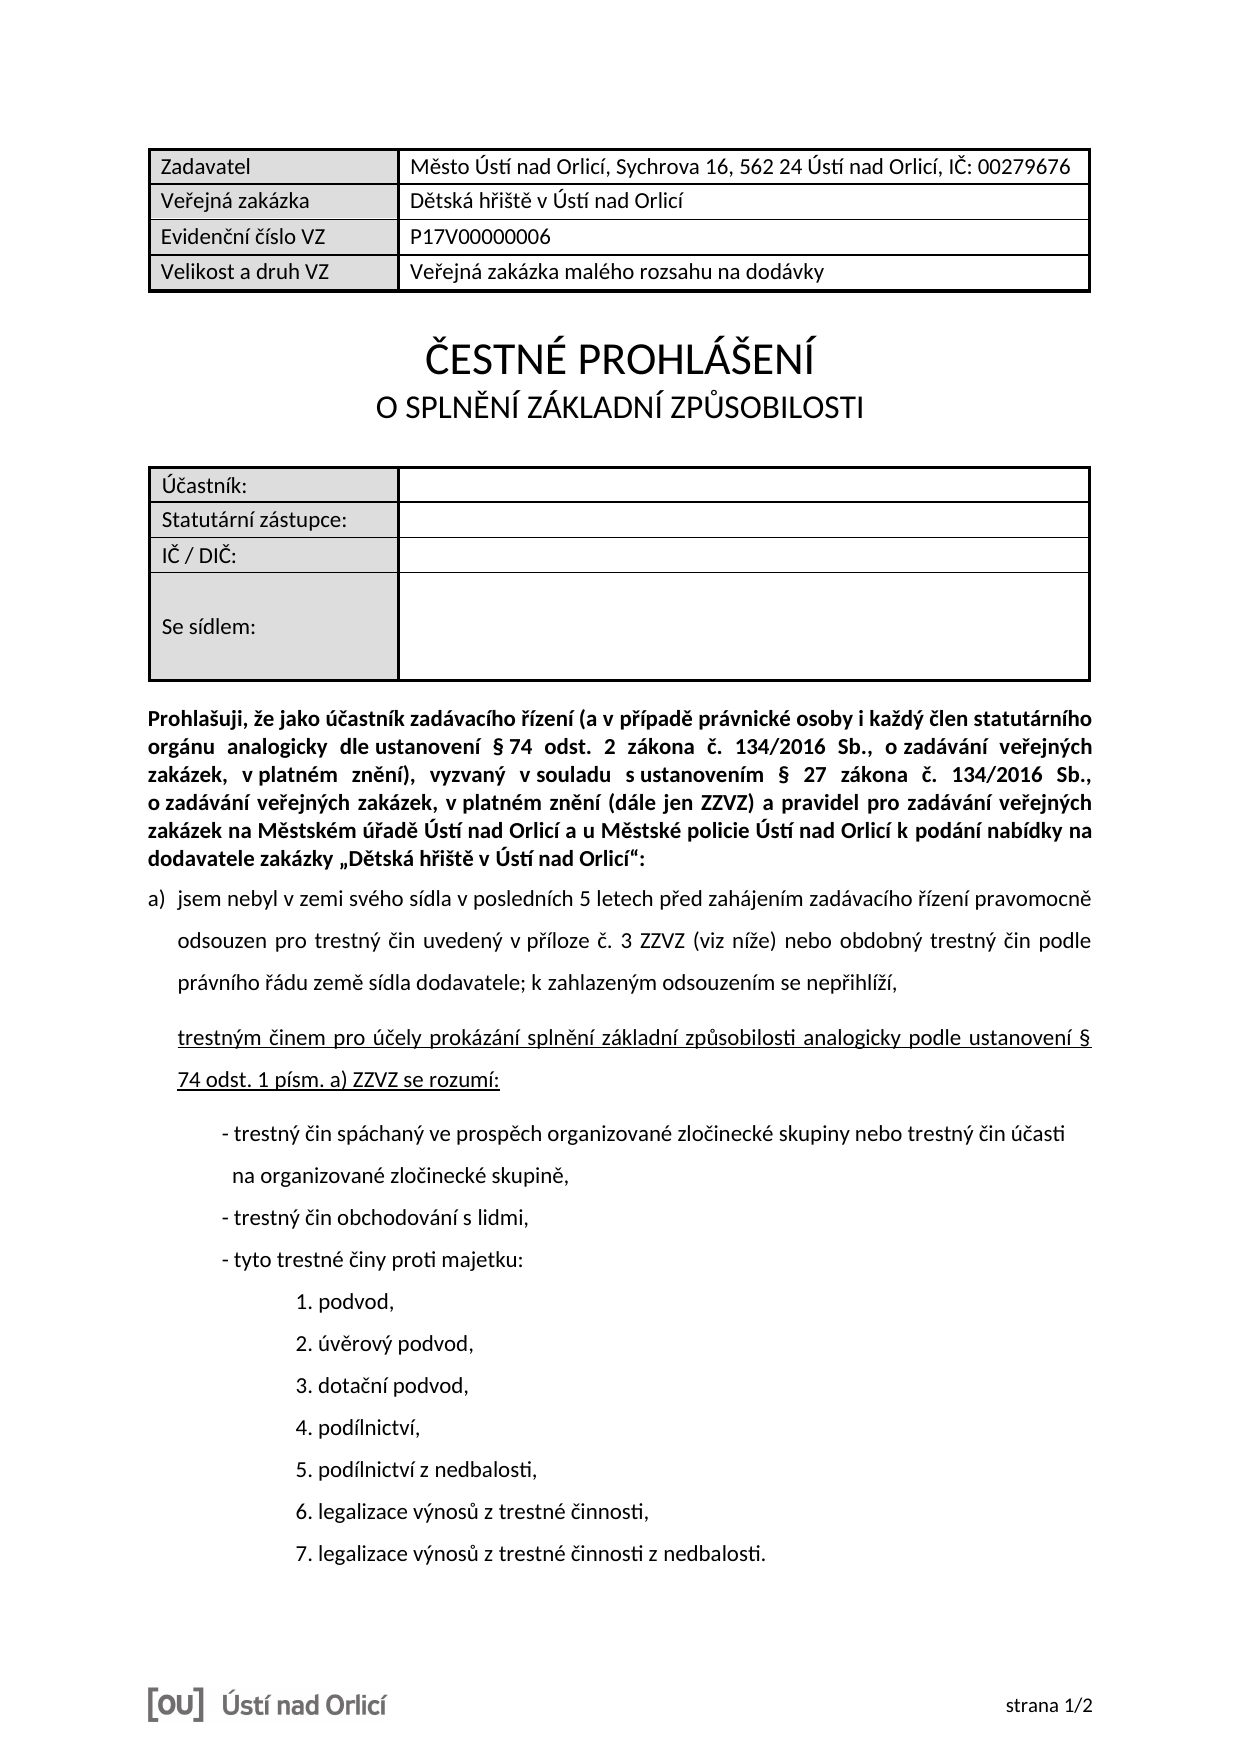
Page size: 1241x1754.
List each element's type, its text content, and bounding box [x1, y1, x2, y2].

text trestným činem pro účely prokázání splnění základní způsobilosti analogicky podle ustanovení § 74 odst. 1 písm. a) ZZVZ se rozumí: [148, 1023, 1092, 1093]
table_header [400, 469, 1088, 501]
text a) jsem nebyl v zemi svého sídla v posledních 5 letech před zahájením zadávacího řízení pravomocně odsouzen pro trestný čin uvedený v příloze č. 3 ZZVZ (viz níže) nebo obdobný trestný čin podle právního řádu země sídla dodavatele; k zahlazeným odsouzením se nepřihlíží, [148, 884, 1092, 996]
table_cell Veřejná zakázka [151, 185, 397, 218]
table_cell Dětská hřiště v Ústí nad Orlicí [400, 185, 1088, 218]
table_cell [400, 538, 1088, 572]
table_cell Statutární zástupce: [151, 503, 397, 537]
table_header Účastník: [151, 469, 397, 501]
table_cell Veřejná zakázka malého rozsahu na dodávky [400, 256, 1088, 289]
picture [147, 1686, 389, 1723]
table_cell IČ / DIČ: [151, 538, 397, 572]
table_header Zadavatel [151, 151, 397, 183]
table_cell [400, 503, 1088, 537]
text Čestné prohlášení [148, 330, 1092, 386]
text Prohlašuji, že jako účastník zadávacího řízení (a v případě právnické osoby i každý člen statutárního orgánu analogicky dle ustanovení § 74 odst. 2 zákona č. 134/2016 Sb., o zadávání veřejných zakázek, v platném znění), vyzvaný v souladu s ustanovením § 27 zákona č. 134/2016 Sb., o zadávání veřejných zakázek, v platném znění (dále jen ZZVZ) a pravidel pro zadávání veřejných zakázek na Městském úřadě Ústí nad Orlicí a u Městské policie Ústí nad Orlicí k podání nabídky na dodavatele zakázky „Dětská hřiště v Ústí nad Orlicí“: [148, 704, 1092, 872]
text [148, 1119, 1092, 1567]
table_cell Velikost a druh VZ [151, 256, 397, 289]
text o splnění základní způsobilosti [148, 386, 1092, 427]
table_cell Se sídlem: [151, 573, 397, 679]
table_cell Evidenční číslo VZ [151, 220, 397, 254]
table_cell P17V00000006 [400, 220, 1088, 254]
table_header Město Ústí nad Orlicí, Sychrova 16, 562 24 Ústí nad Orlicí, IČ: 00279676 [400, 151, 1088, 183]
table_cell [400, 573, 1088, 679]
